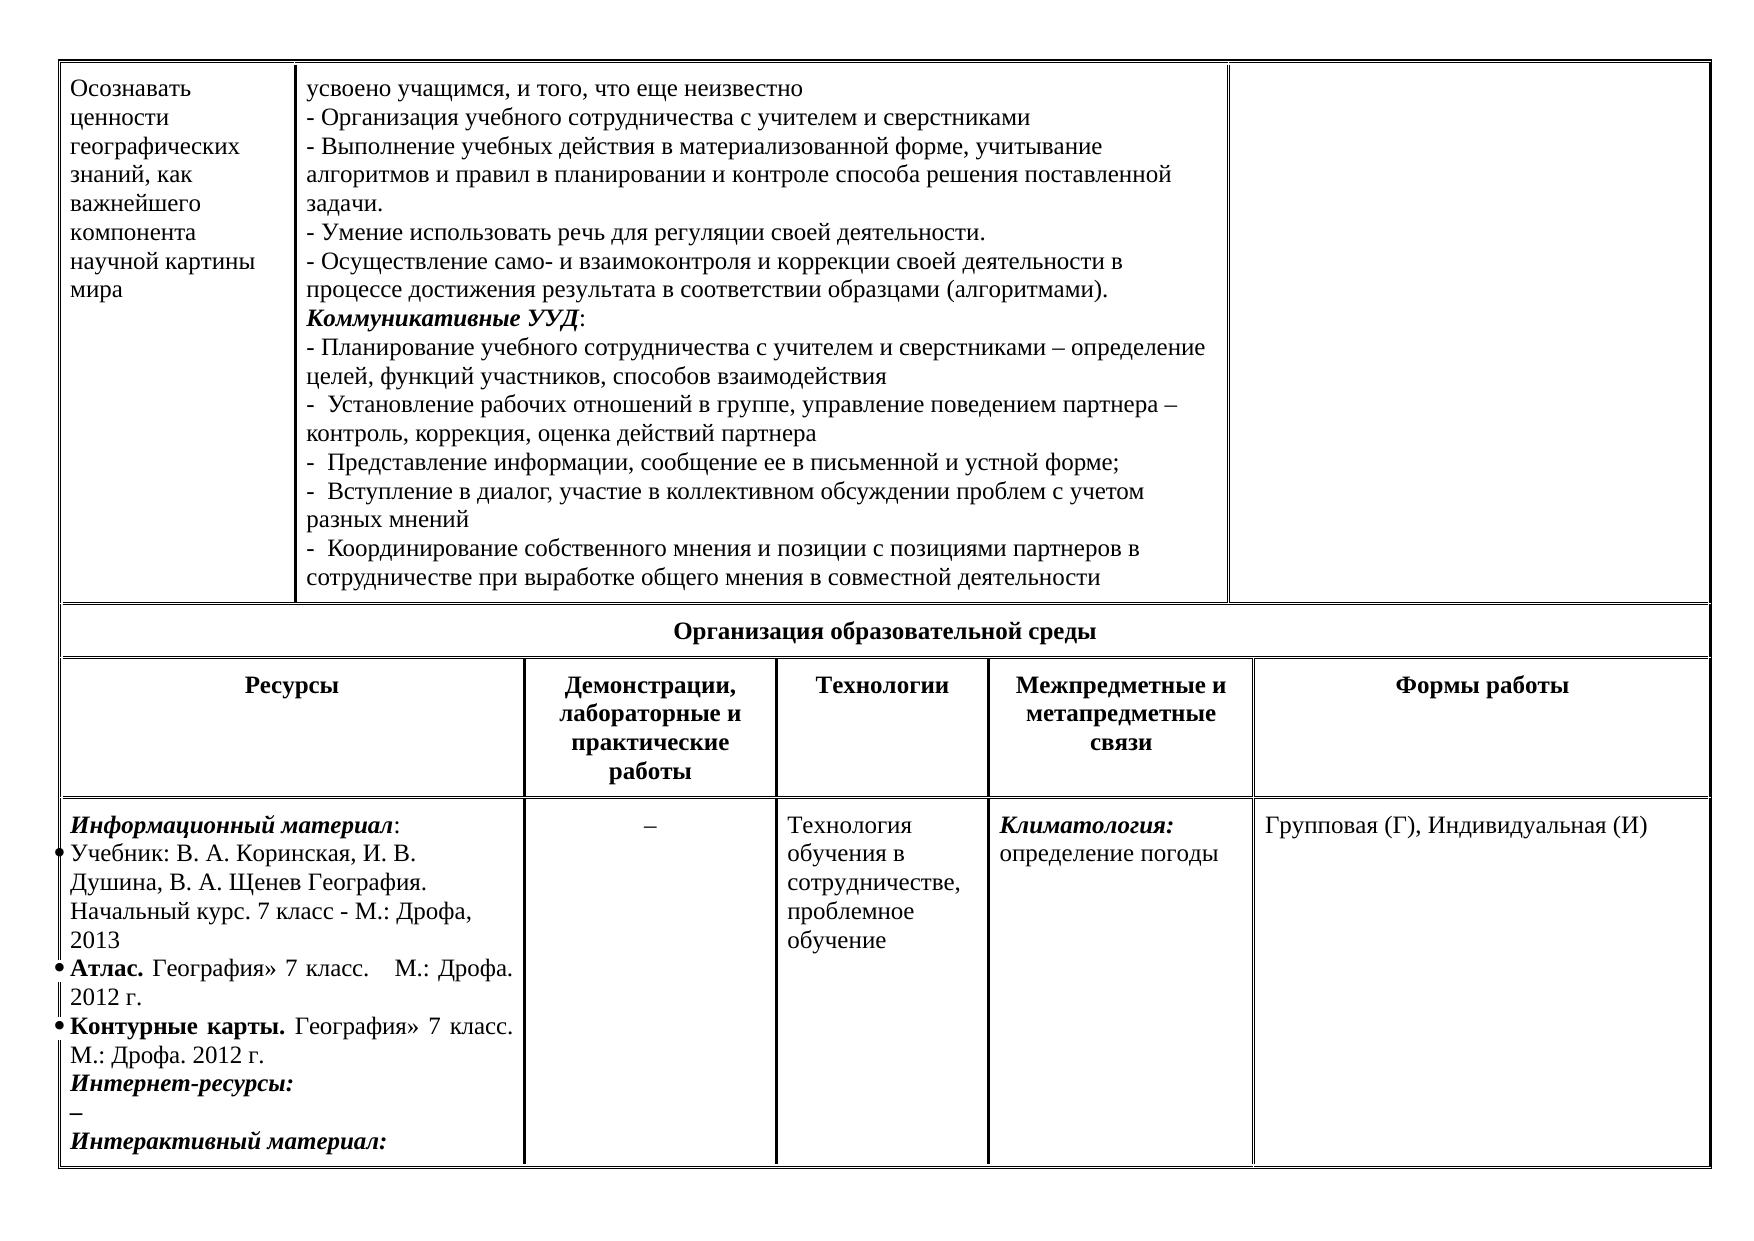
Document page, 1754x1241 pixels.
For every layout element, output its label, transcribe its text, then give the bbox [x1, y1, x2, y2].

table_cell Формы работы [1254, 656, 1711, 796]
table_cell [1254, 796, 1711, 1166]
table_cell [988, 799, 1254, 1166]
table_cell Организация образовательной среды [59, 602, 1711, 656]
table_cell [59, 796, 524, 1166]
table_cell Демонстрации, лабораторные и практические работы [526, 659, 775, 796]
table_cell Межпредметные и метапредметные связи [990, 659, 1252, 796]
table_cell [1229, 63, 1709, 602]
table_cell Ресурсы [59, 656, 524, 796]
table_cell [61, 61, 295, 602]
table_cell – [524, 799, 776, 1166]
table_cell Технологии [778, 659, 987, 796]
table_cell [295, 63, 1228, 602]
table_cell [776, 799, 988, 1166]
